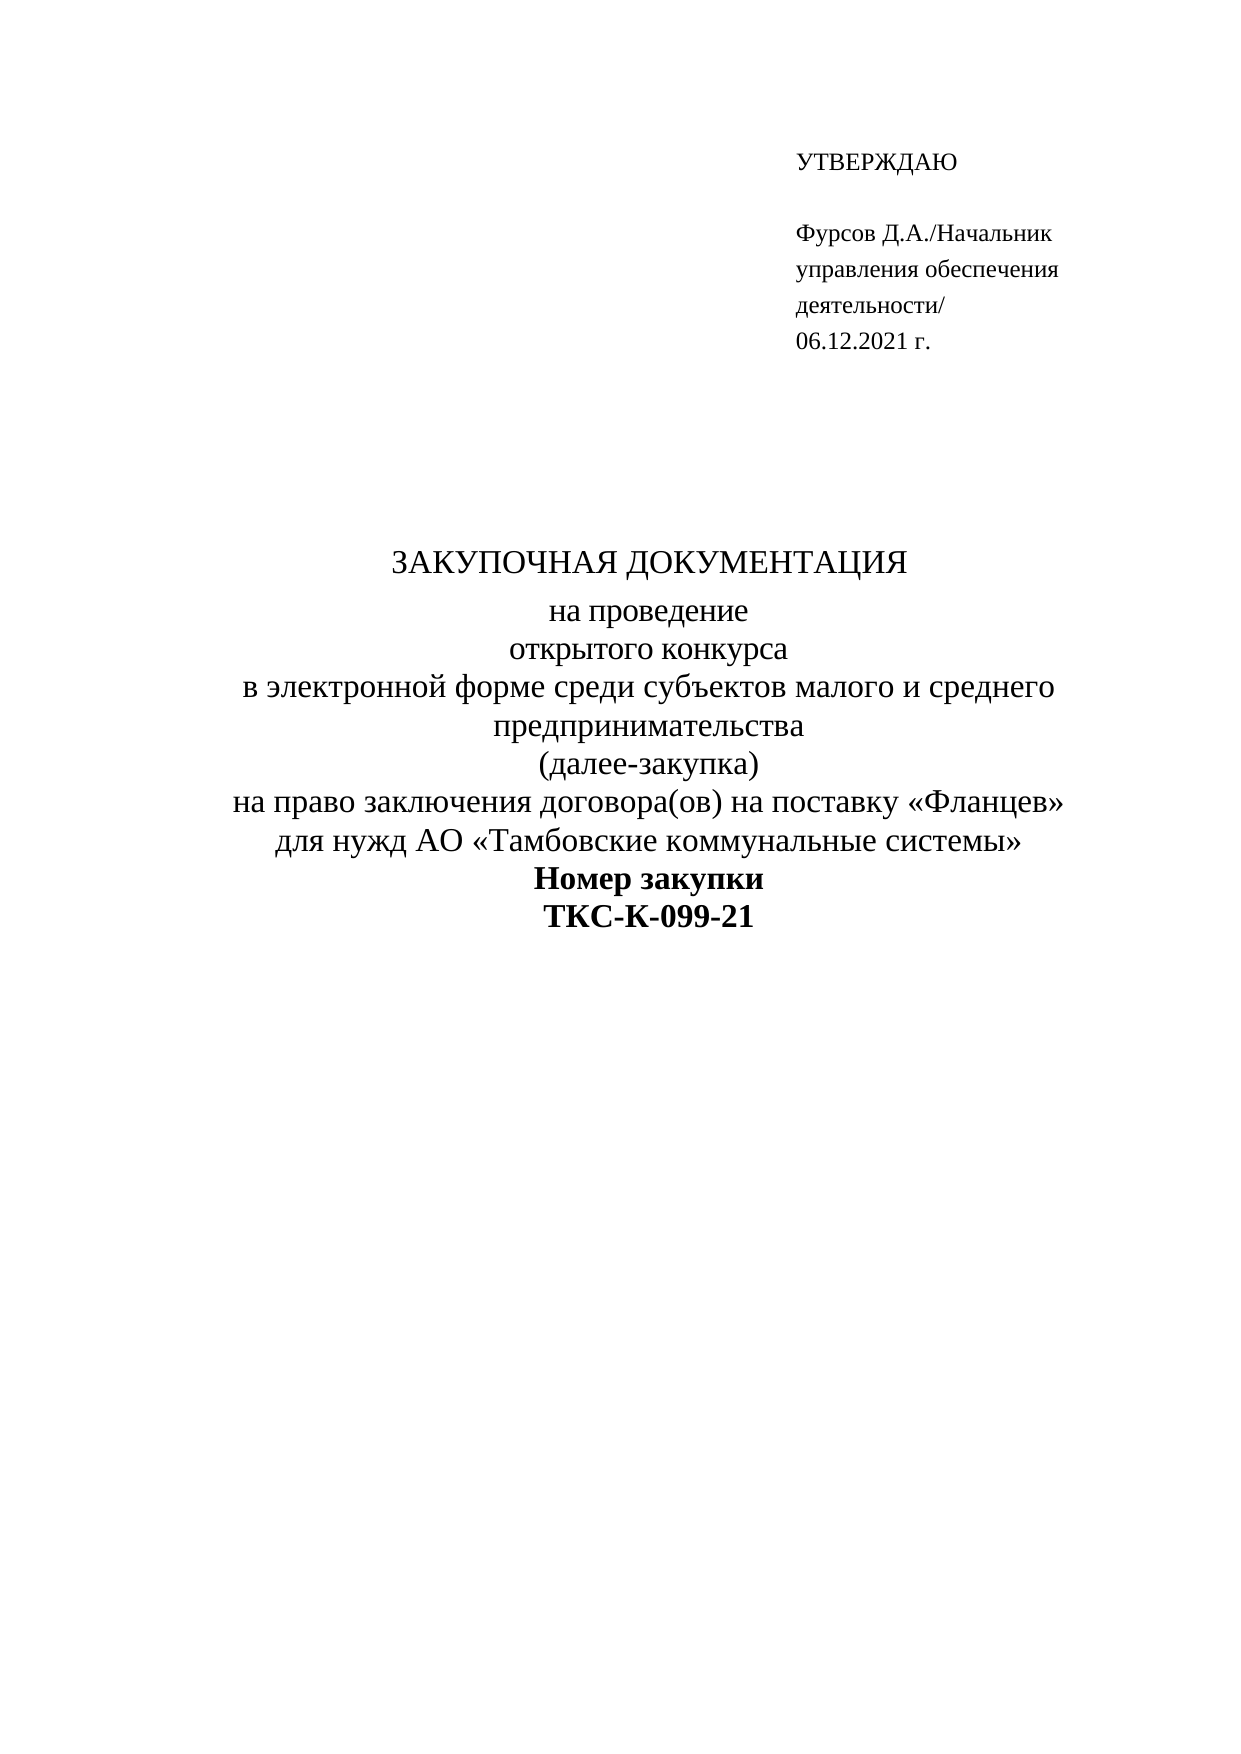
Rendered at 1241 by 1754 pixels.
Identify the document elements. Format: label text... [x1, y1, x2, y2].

text на проведение [131, 590, 1166, 628]
text открытого конкурса [131, 628, 1166, 667]
text (далее-закупка) [131, 743, 1166, 782]
text для нужд АО «Тамбовские коммунальные системы» [131, 820, 1166, 858]
text ЗАКУПОЧНАЯ ДОКУМЕНТАЦИЯ [131, 542, 1168, 580]
text 06.12.2021 г. [796, 326, 1168, 355]
text Номер закупки [131, 858, 1166, 897]
text в электронной форме среди субъектов малого и среднего предпринимательства [131, 667, 1166, 743]
text Фурсов Д.А./Начальник управления обеспечения деятельности/ [796, 218, 1168, 319]
text на право заключения договора(ов) на поставку «Фланцев» [131, 782, 1166, 820]
text УТВЕРЖДАЮ [796, 147, 1168, 175]
text ТКС-К-099-21 [131, 897, 1166, 935]
